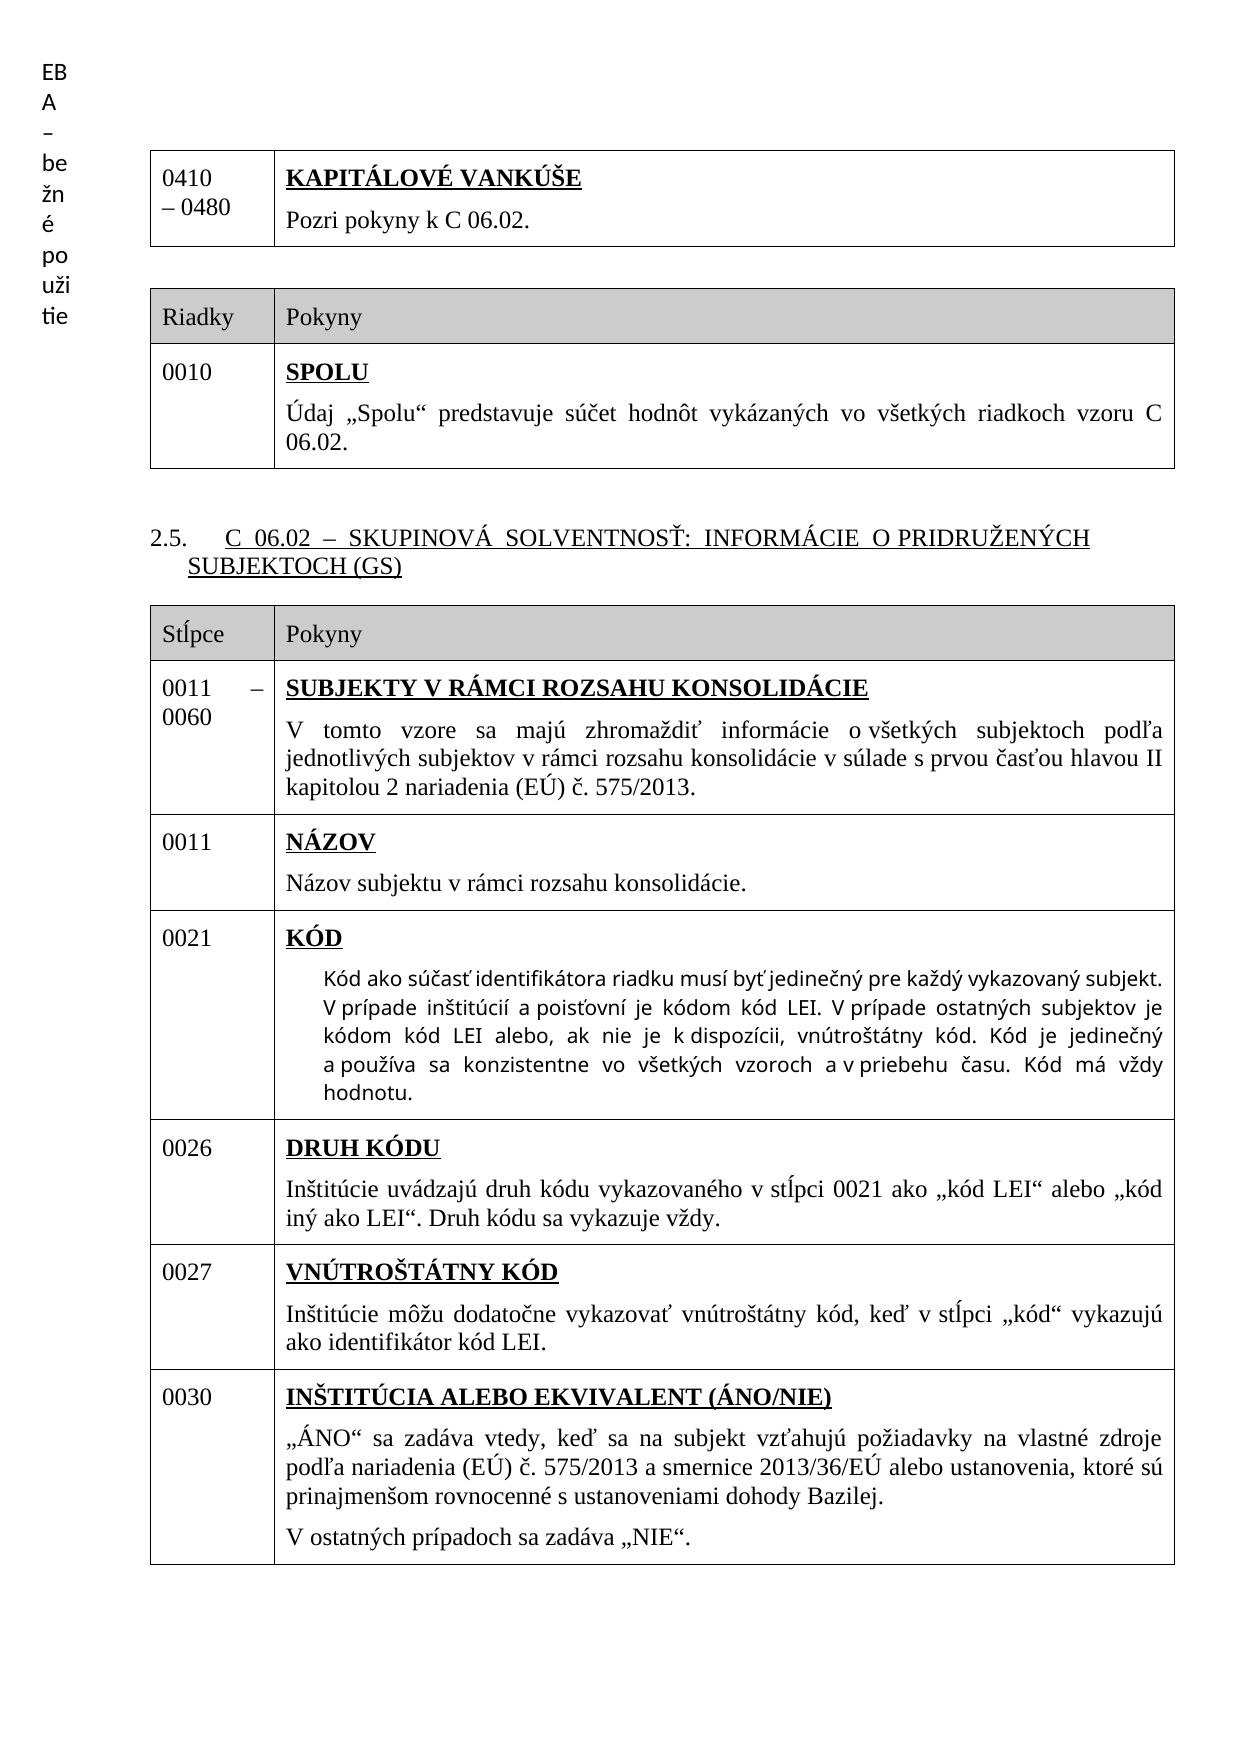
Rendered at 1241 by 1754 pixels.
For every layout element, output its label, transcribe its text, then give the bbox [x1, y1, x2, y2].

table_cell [275, 1370, 1174, 1563]
table_cell 0410 –⁠ 0480 [151, 151, 274, 246]
table_cell SPOLU Údaj „Spolu“ predstavuje súčet hodnôt vykázaných vo všetkých riadkoch vzoru C 06.02. [275, 344, 1174, 468]
table_cell 0027 [151, 1245, 274, 1369]
table_cell SUBJEKTY V RÁMCI ROZSAHU KONSOLIDÁCIE V tomto vzore sa majú zhromaždiť informácie o všetkých subjektoch podľa jednotlivých subjektov v rámci rozsahu konsolidácie v súlade s prvou časťou hlavou II kapitolou 2 nariadenia (EÚ) č. 575/2013. [275, 661, 1174, 813]
table_cell DRUH KÓDU Inštitúcie uvádzajú druh kódu vykazovaného v stĺpci 0021 ako „kód LEI“ alebo „kód iný ako LEI“. Druh kódu sa vykazuje vždy. [275, 1120, 1174, 1244]
table_cell 0010 [151, 344, 274, 468]
table_header Stĺpce [151, 606, 274, 660]
table_cell NÁZOV Názov subjektu v rámci rozsahu konsolidácie. [275, 815, 1174, 909]
table_header Pokyny [275, 289, 1174, 343]
table_cell 0030 [151, 1370, 274, 1563]
table_cell 0021 [151, 911, 274, 1119]
table_cell KAPITÁLOVÉ VANKÚŠE Pozri pokyny k C 06.02. [275, 151, 1174, 246]
table_header Pokyny [275, 606, 1174, 660]
table_cell 0026 [151, 1120, 274, 1244]
table_cell 0011 – 0060 [151, 661, 274, 813]
table_cell 0011 [151, 815, 274, 909]
table_cell KÓD Kód ako súčasť identifikátora riadku musí byť jedinečný pre každý vykazovaný subjekt. V prípade inštitúcií a poisťovní je kódom kód LEI. V prípade ostatných subjektov je kódom kód LEI alebo, ak nie je k dispozícii, vnútroštátny kód. Kód je jedinečný a používa sa konzistentne vo všetkých vzoroch a v priebehu času. Kód má vždy hodnotu. [275, 911, 1174, 1119]
table_cell VNÚTROŠTÁTNY KÓD Inštitúcie môžu dodatočne vykazovať vnútroštátny kód, keď v stĺpci „kód“ vykazujú ako identifikátor kód LEI. [275, 1245, 1174, 1369]
table_header Riadky [151, 289, 274, 343]
list 2.5. C 06.02 – SKUPINOVÁ SOLVENTNOSŤ: INFORMÁCIE O PRIDRUŽENÝCH SUBJEKTOCH (GS) [150, 523, 1090, 580]
